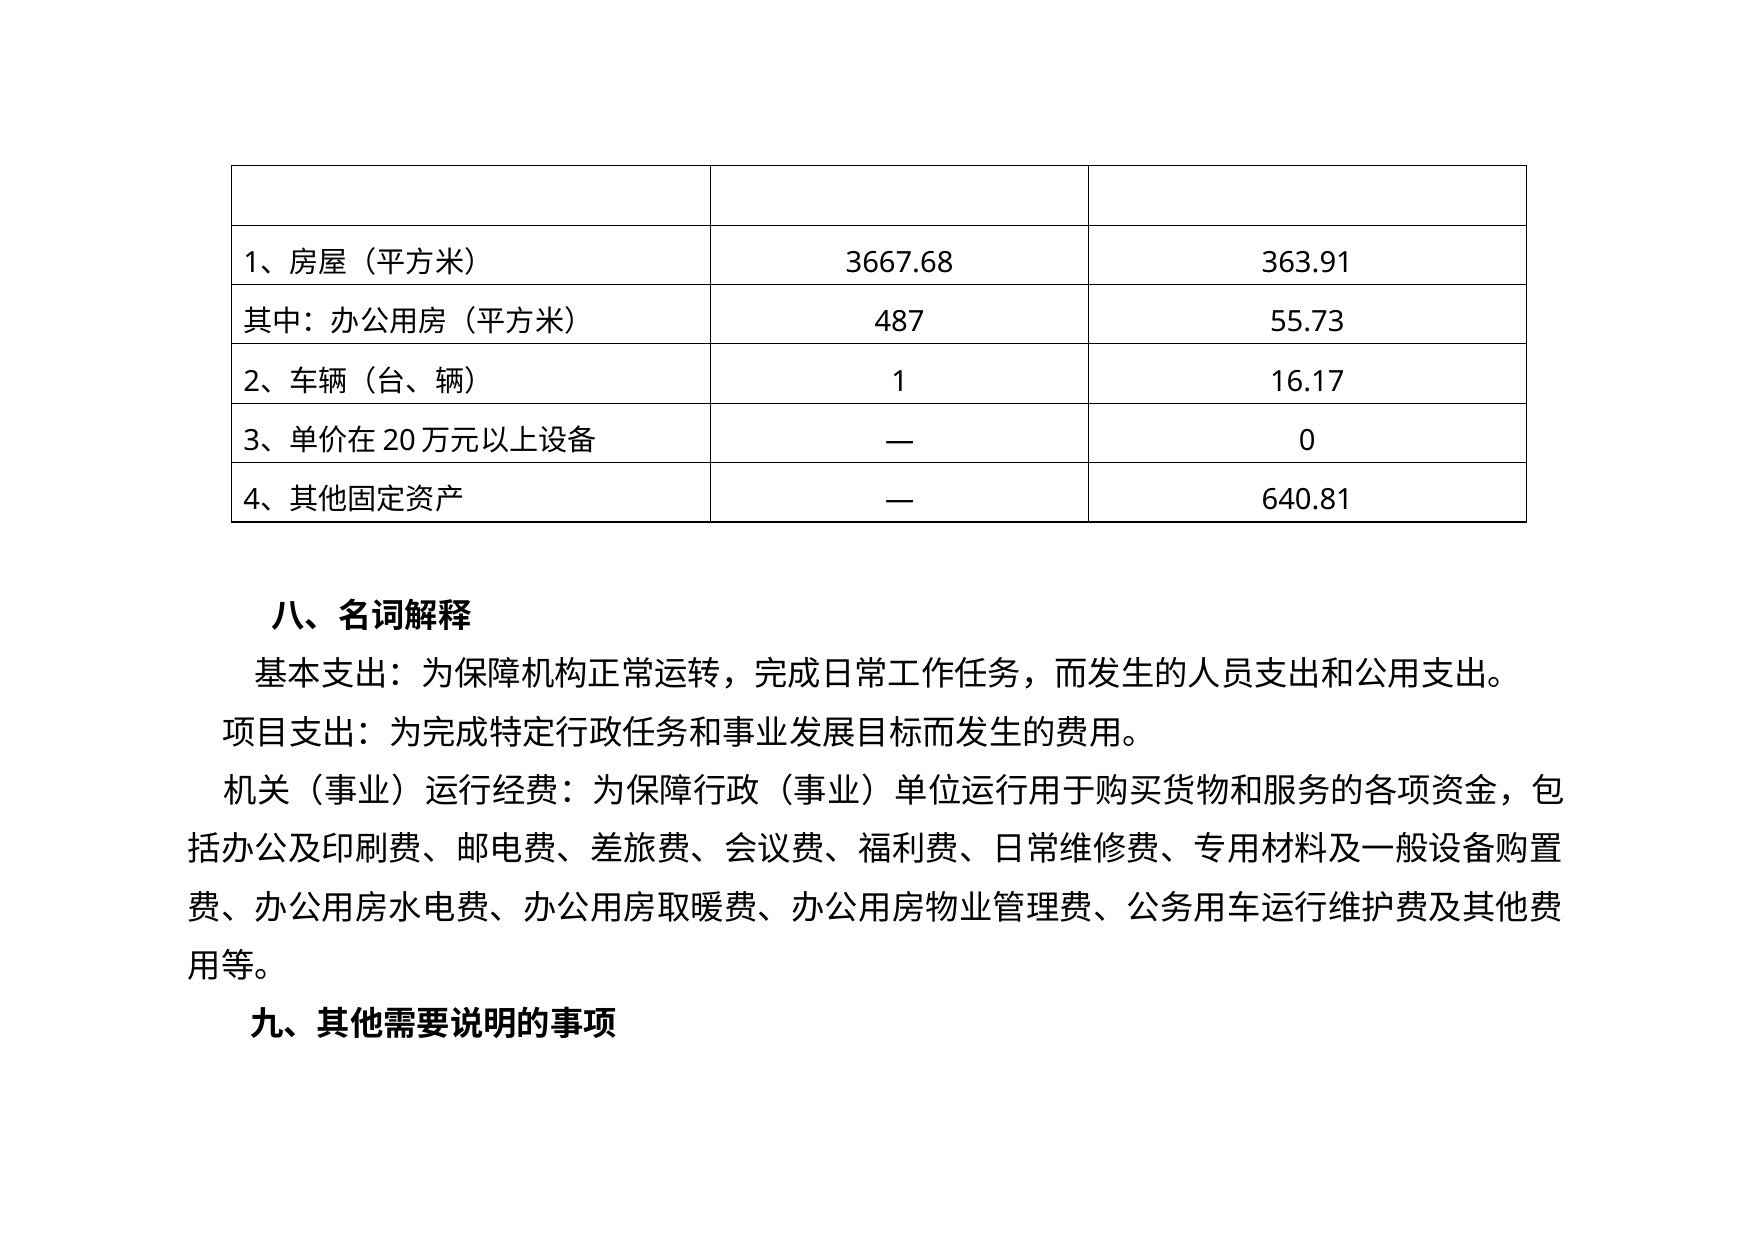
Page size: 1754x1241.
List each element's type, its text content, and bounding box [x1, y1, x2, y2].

text 九、其他需要说明的事项 [187, 989, 1566, 1047]
table_cell 640.81 [1089, 463, 1526, 521]
table_cell 363.91 [1089, 226, 1526, 284]
table_cell — [711, 463, 1088, 521]
table_cell 55.73 [1089, 285, 1526, 343]
table_cell 1 [711, 344, 1088, 403]
table_cell 3667.68 [711, 226, 1088, 284]
text 项目支出：为完成特定行政任务和事业发展目标而发生的费用。 [187, 697, 1566, 756]
table_cell [1089, 166, 1526, 224]
table_cell 0 [1089, 404, 1526, 462]
table_cell [711, 166, 1088, 224]
table_cell 487 [711, 285, 1088, 343]
table_cell [232, 166, 710, 224]
table_cell 1、房屋（平方米） [232, 226, 710, 284]
table_cell 3、单价在20万元以上设备 [232, 404, 710, 462]
text 八、名词解释 [187, 581, 1566, 639]
text 基本支出：为保障机构正常运转，完成日常工作任务，而发生的人员支出和公用支出。 [187, 639, 1566, 697]
text 机关（事业）运行经费：为保障行政（事业）单位运行用于购买货物和服务的各项资金，包括办公及印刷费、邮电费、差旅费、会议费、福利费、日常维修费、专用材料及一般设备购置费、办公用房水电费、办公用房取暖费、办公用房物业管理费、公务用车运行维护费及其他费用等。 [187, 756, 1566, 989]
table_cell 16.17 [1089, 344, 1526, 403]
table_cell — [711, 404, 1088, 462]
table_cell 其中：办公用房（平方米） [232, 285, 710, 343]
table_cell 4、其他固定资产 [232, 463, 710, 521]
table_cell 2、车辆（台、辆） [232, 344, 710, 403]
